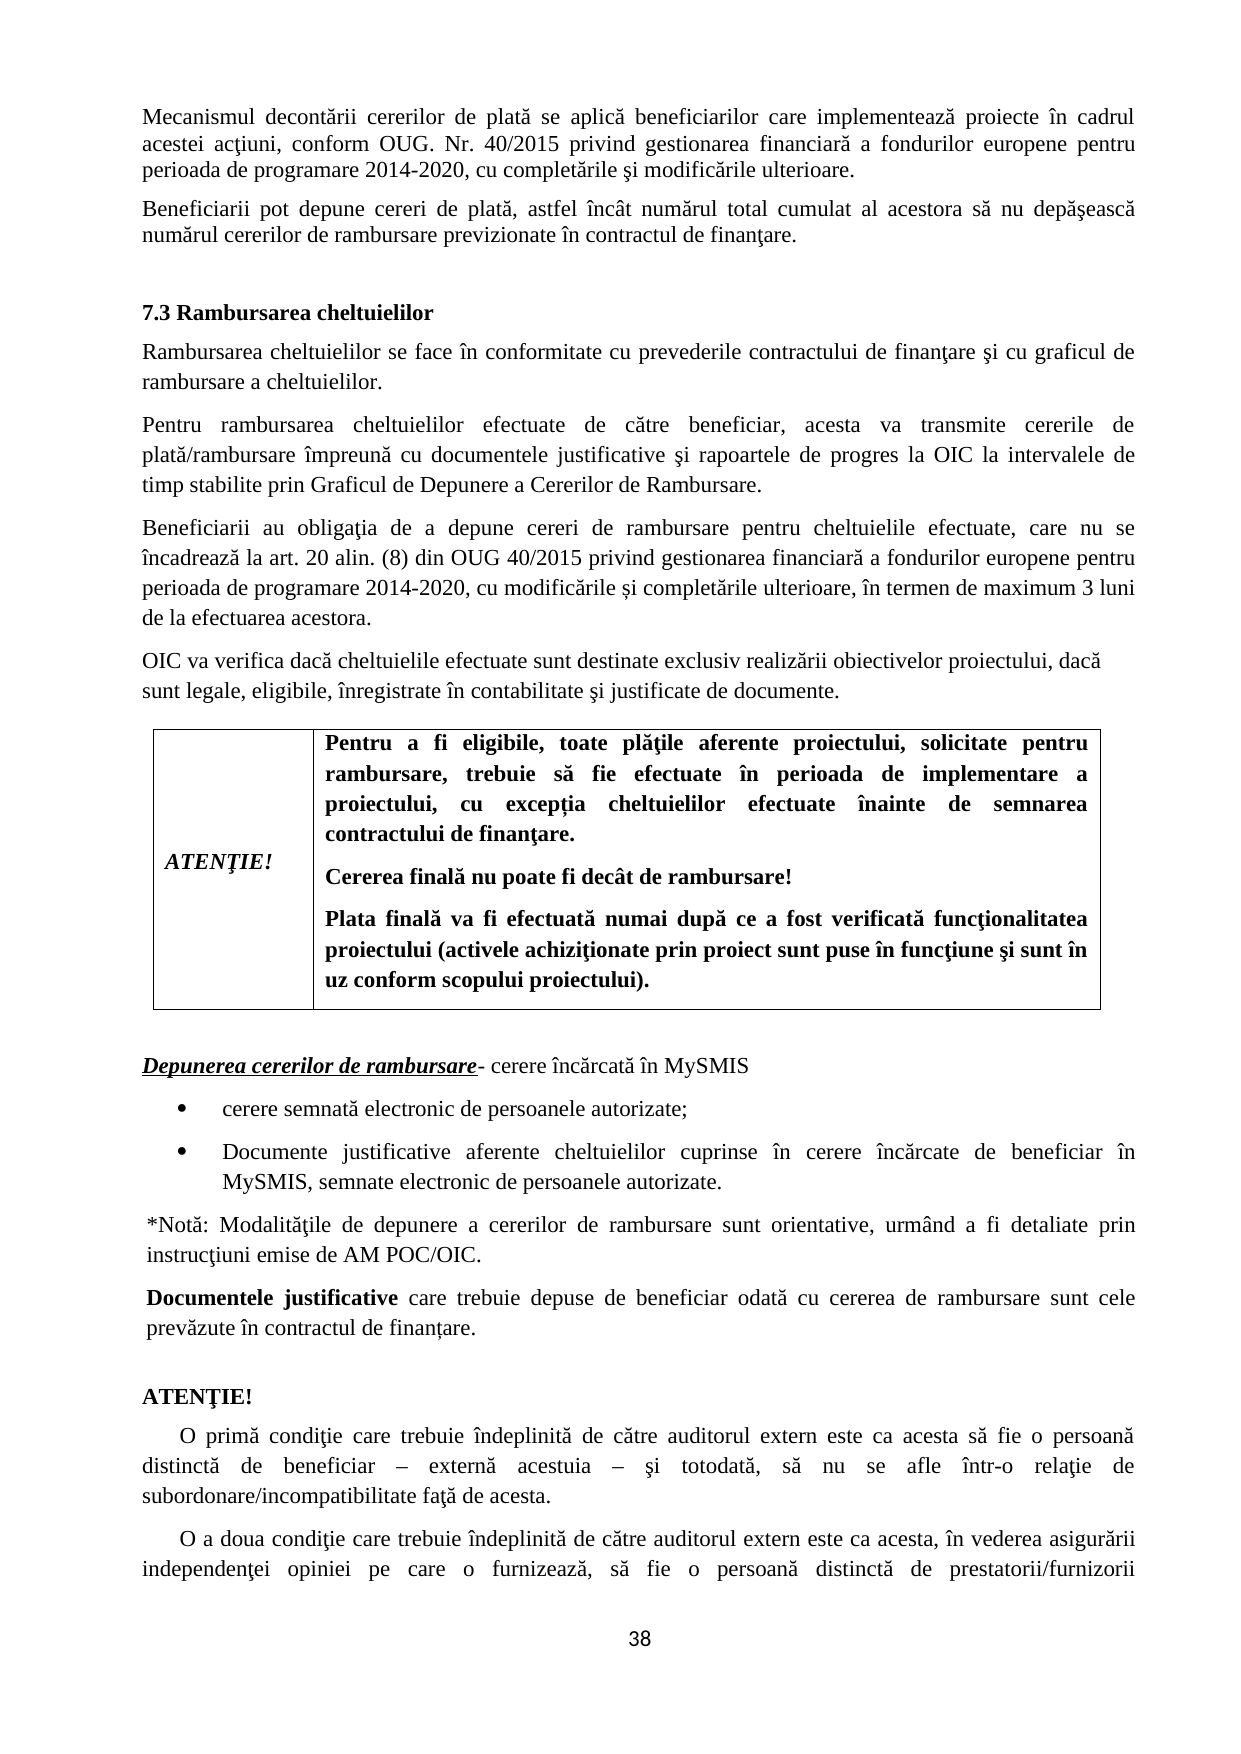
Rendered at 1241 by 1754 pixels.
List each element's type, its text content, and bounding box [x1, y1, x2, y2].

text Pentru rambursarea cheltuielilor efectuate de către beneficiar, acesta va transmite cererile de plată/rambursare împreună cu documentele justificative şi rapoartele de progres la OIC la intervalele de timp stabilite prin Graficul de Depunere a Cererilor de Rambursare. [142, 411, 1137, 497]
list Documente justificative aferente cheltuielilor cuprinse în cerere încărcate de beneficiar în MySMIS, semnate electronic de persoanele autorizate. [178, 1138, 1137, 1194]
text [142, 1525, 1137, 1581]
text Mecanismul decontării cererilor de plată se aplică beneficiarilor care implementează proiecte în cadrul acestei acţiuni, conform OUG. Nr. 40/2015 privind gestionarea financiară a fondurilor europene pentru perioada de programare 2014-2020, cu completările şi modificările ulterioare. [142, 103, 1137, 182]
text ATENŢIE! [142, 1383, 1137, 1409]
text *Notă: Modalităţile de depunere a cererilor de rambursare sunt orientative, urmând a fi detaliate prin instrucţiuni emise de AM POC/OIC. [146, 1211, 1137, 1267]
text Depunerea cererilor de rambursare- cerere încărcată în MySMIS [142, 1052, 1137, 1079]
text Documentele justificative care trebuie depuse de beneficiar odată cu cererea de rambursare sunt cele prevăzute în contractul de finanțare. [146, 1284, 1137, 1340]
text Beneficiarii pot depune cereri de plată, astfel încât numărul total cumulat al acestora să nu depăşească numărul cererilor de rambursare previzionate în contractul de finanţare. [142, 195, 1137, 248]
text 7.3 Rambursarea cheltuielilor [142, 299, 1137, 325]
text Rambursarea cheltuielilor se face în conformitate cu prevederile contractului de finanţare şi cu graficul de rambursare a cheltuielilor. [142, 338, 1137, 394]
text OIC va verifica dacă cheltuielile efectuate sunt destinate exclusiv realizării obiectivelor proiectului, dacă sunt legale, eligibile, înregistrate în contabilitate şi justificate de documente. [142, 647, 1137, 704]
text O primă condiţie care trebuie îndeplinită de către auditorul extern este ca acesta să fie o persoană distinctă de beneficiar – externă acestuia – şi totodată, să nu se afle într-o relaţie de subordonare/incompatibilitate faţă de acesta. [142, 1422, 1137, 1508]
list cerere semnată electronic de persoanele autorizate; [178, 1095, 1137, 1121]
table_header ATENŢIE! [154, 730, 313, 1009]
table_header Pentru a fi eligibile, toate plăţile aferente proiectului, solicitate pentru rambursare, trebuie să fie efectuate în perioada de implementare a proiectului, cu excepția cheltuielilor efectuate înainte de semnarea contractului de finanţare. Cererea finală nu poate fi decât de rambursare! Plata finală va fi efectuată numai după ce a fost verificată funcţionalitatea proiectului (activele achiziţionate prin proiect sunt puse în funcţiune şi sunt în uz conform scopului proiectului). [314, 730, 1100, 1009]
text Beneficiarii au obligaţia de a depune cereri de rambursare pentru cheltuielile efectuate, care nu se încadrează la art. 20 alin. (8) din OUG 40/2015 privind gestionarea financiară a fondurilor europene pentru perioada de programare 2014-2020, cu modificările și completările ulterioare, în termen de maximum 3 luni de la efectuarea acestora. [142, 514, 1137, 631]
